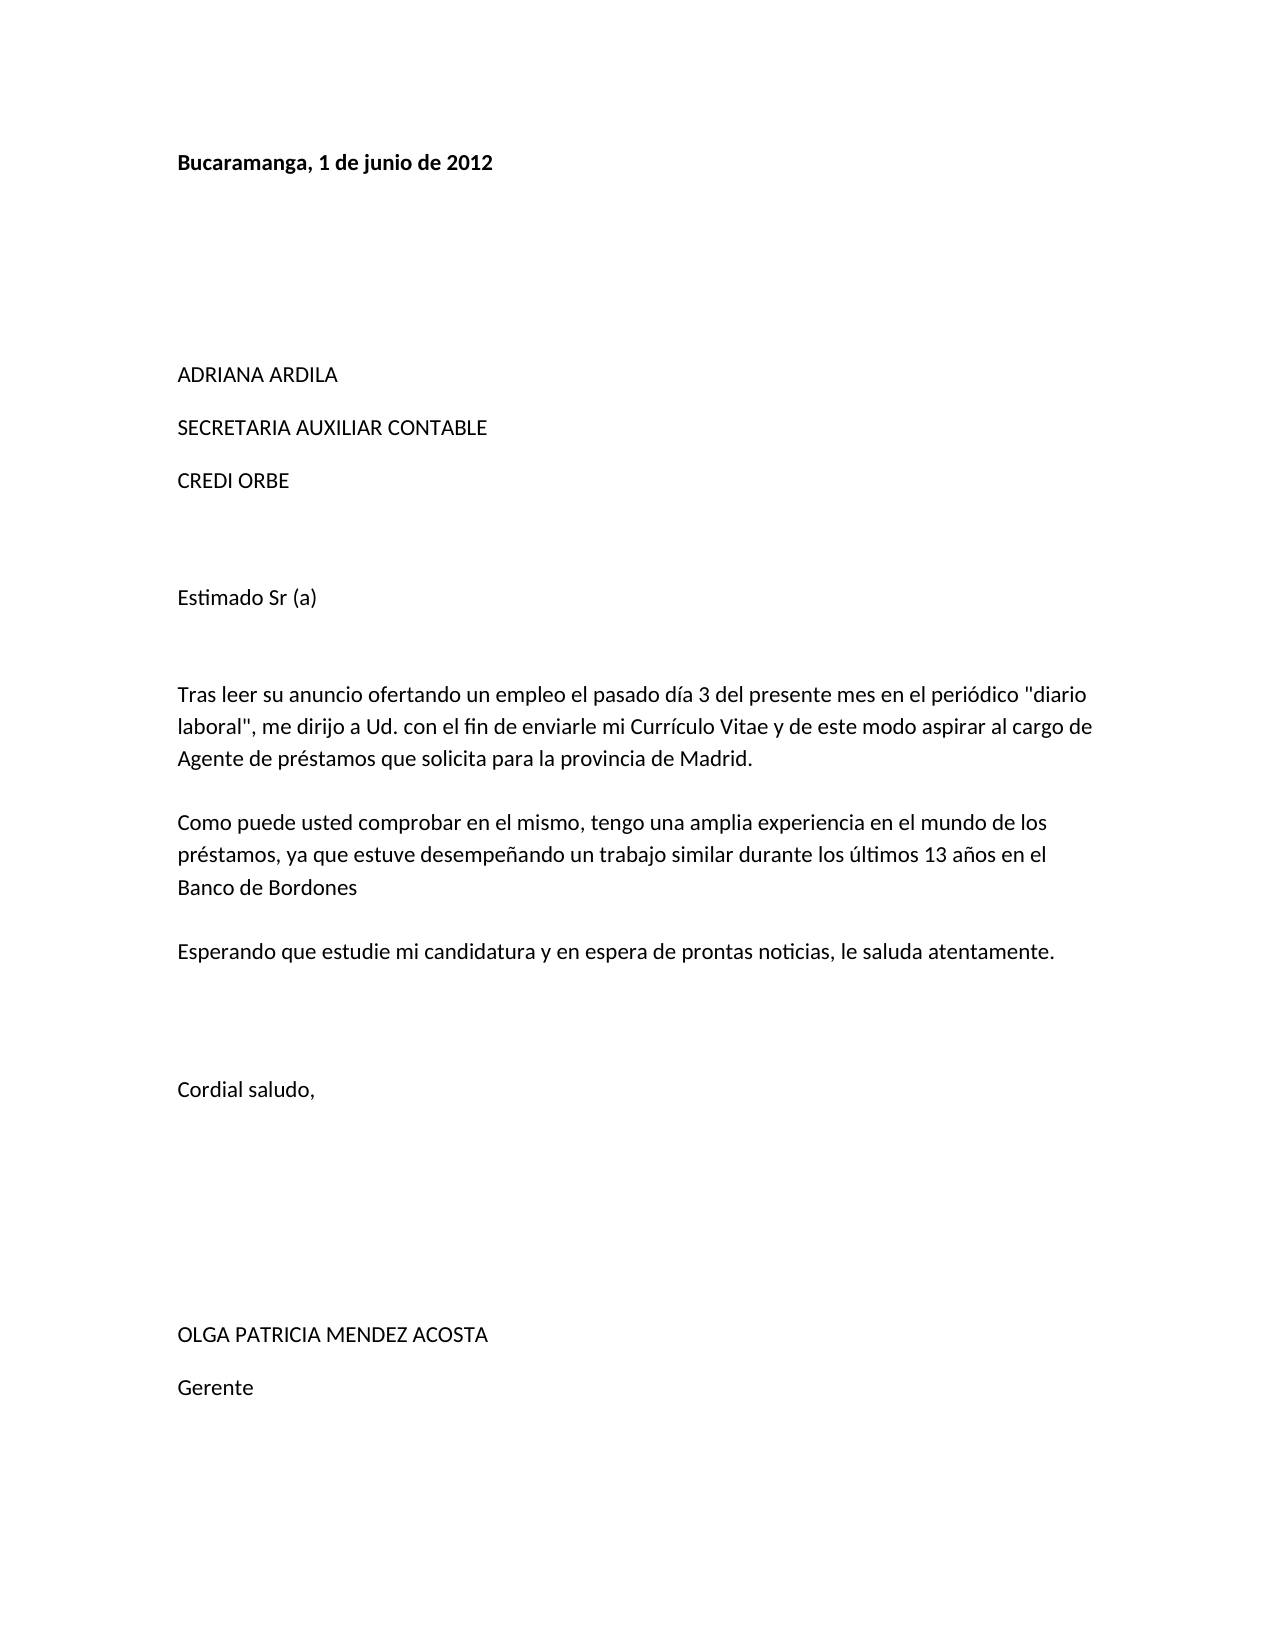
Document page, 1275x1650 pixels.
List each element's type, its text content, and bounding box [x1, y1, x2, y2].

text CREDI ORBE [177, 466, 1098, 494]
text Gerente [177, 1373, 1098, 1401]
text SECRETARIA AUXILIAR CONTABLE [177, 413, 1098, 441]
text ADRIANA ARDILA [177, 360, 1098, 388]
text Estimado Sr (a) Tras leer su anuncio ofertando un empleo el pasado día 3 del presente mes en el periódico "diario laboral", me dirijo a Ud. con el fin de enviarle mi Currículo Vitae y de este modo aspirar al cargo de Agente de préstamos que solicita para la provincia de Madrid. Como puede usted comprobar en el mismo, tengo una amplia experiencia en el mundo de los préstamos, ya que estuve desempeñando un trabajo similar durante los últimos 13 años en el Banco de Bordones Esperando que estudie mi candidatura y en espera de prontas noticias, le saluda atentamente. [177, 519, 1098, 997]
text OLGA PATRICIA MENDEZ ACOSTA [177, 1287, 1098, 1348]
text Cordial saludo, [177, 1075, 1098, 1103]
text Bucaramanga, 1 de junio de 2012 [177, 148, 1098, 176]
